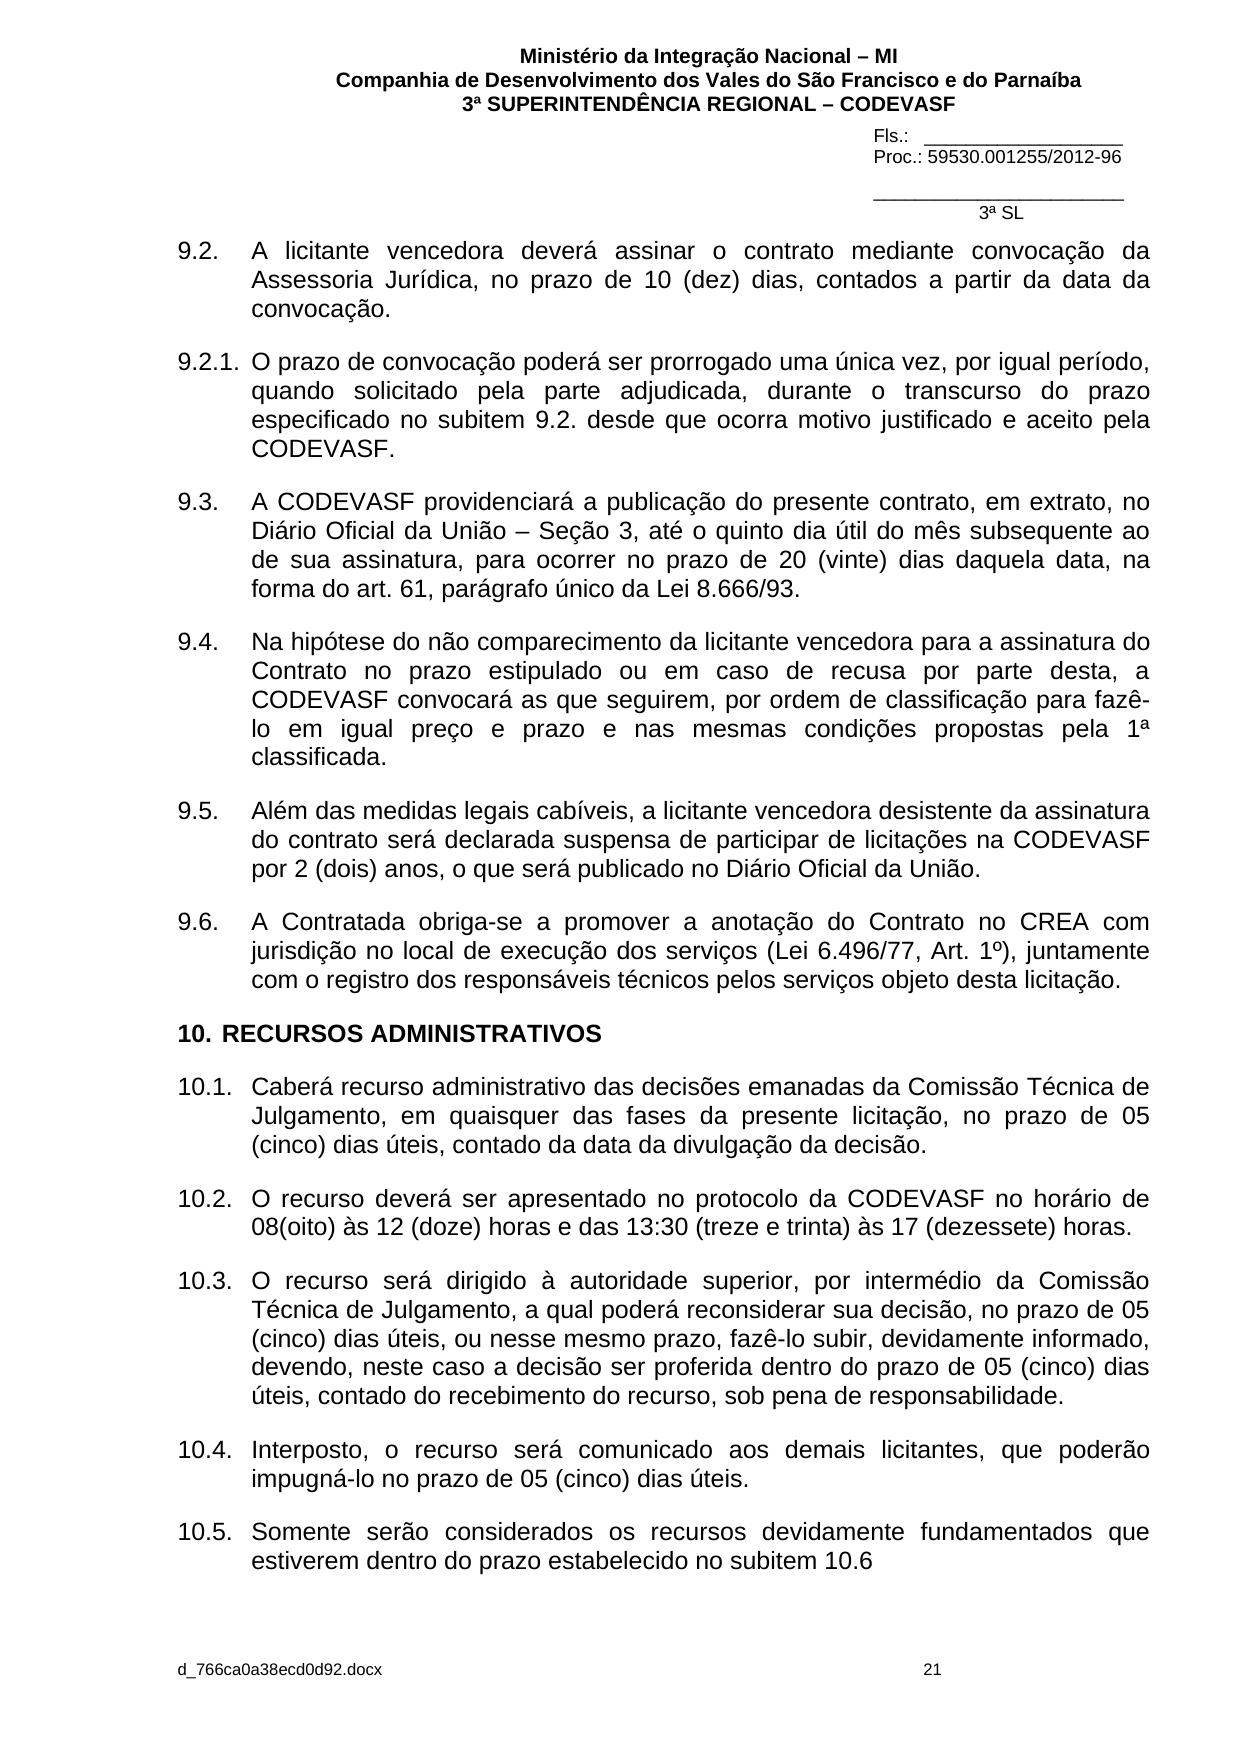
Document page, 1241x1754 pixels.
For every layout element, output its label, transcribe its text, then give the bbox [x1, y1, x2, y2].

text Além das medidas legais cabíveis, a licitante vencedora desistente da assinatura do contrato será declarada suspensa de participar de licitações na CODEVASF por 2 (dois) anos, o que será publicado no Diário Oficial da União. [177, 796, 1152, 882]
list O prazo de convocação poderá ser prorrogado uma única vez, por igual período, quando solicitado pela parte adjudicada, durante o transcurso do prazo especificado no subitem 9.2. desde que ocorra motivo justificado e aceito pela CODEVASF. [177, 347, 1152, 462]
text A CODEVASF providenciará a publicação do presente contrato, em extrato, no Diário Oficial da União – Seção 3, até o quinto dia útil do mês subsequente ao de sua assinatura, para ocorrer no prazo de 20 (vinte) dias daquela data, na forma do art. 61, parágrafo único da Lei 8.666/93. [177, 487, 1152, 602]
text O recurso deverá ser apresentado no protocolo da CODEVASF no horário de 08(oito) às 12 (doze) horas e das 13:30 (treze e trinta) às 17 (dezessete) horas. [177, 1183, 1152, 1241]
text Somente serão considerados os recursos devidamente fundamentados que estiverem dentro do prazo estabelecido no subitem 10.6 [177, 1517, 1152, 1575]
text RECURSOS ADMINISTRATIVOS [177, 1018, 1152, 1047]
text A Contratada obriga-se a promover a anotação do Contrato no CREA com jurisdição no local de execução dos serviços (Lei 6.496/77, Art. 1º), juntamente com o registro dos responsáveis técnicos pelos serviços objeto desta licitação. [177, 907, 1152, 993]
text Na hipótese do não comparecimento da licitante vencedora para a assinatura do Contrato no prazo estipulado ou em caso de recusa por parte desta, a CODEVASF convocará as que seguirem, por ordem de classificação para fazê-lo em igual preço e prazo e nas mesmas condições propostas pela 1ª classificada. [177, 627, 1152, 771]
text Interposto, o recurso será comunicado aos demais licitantes, que poderão impugná-lo no prazo de 05 (cinco) dias úteis. [177, 1435, 1152, 1492]
text A licitante vencedora deverá assinar o contrato mediante convocação da Assessoria Jurídica, no prazo de 10 (dez) dias, contados a partir da data da convocação. [177, 236, 1152, 322]
text Caberá recurso administrativo das decisões emanadas da Comissão Técnica de Julgamento, em quaisquer das fases da presente licitação, no prazo de 05 (cinco) dias úteis, contado da data da divulgação da decisão. [177, 1072, 1152, 1158]
text O recurso será dirigido à autoridade superior, por intermédio da Comissão Técnica de Julgamento, a qual poderá reconsiderar sua decisão, no prazo de 05 (cinco) dias úteis, ou nesse mesmo prazo, fazê-lo subir, devidamente informado, devendo, neste caso a decisão ser proferida dentro do prazo de 05 (cinco) dias úteis, contado do recebimento do recurso, sob pena de responsabilidade. [177, 1266, 1152, 1410]
